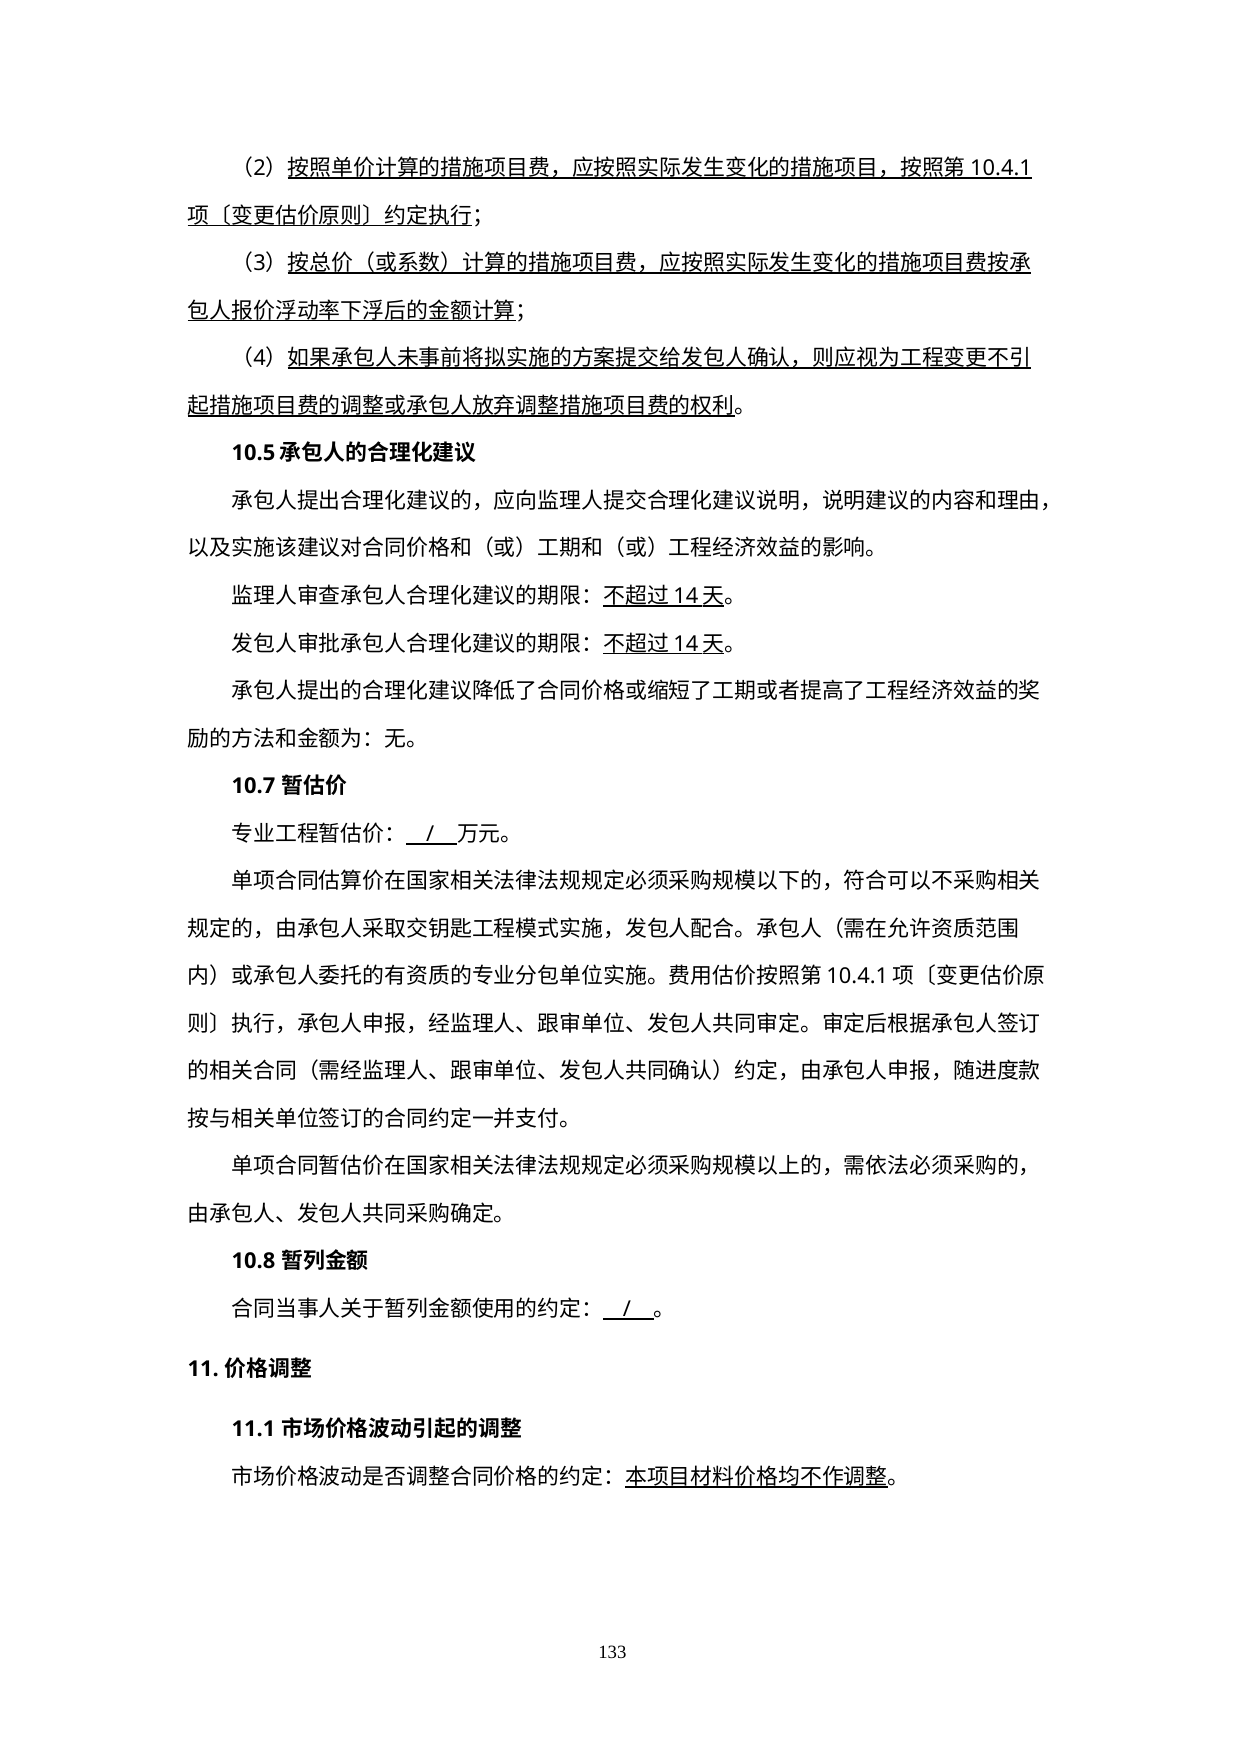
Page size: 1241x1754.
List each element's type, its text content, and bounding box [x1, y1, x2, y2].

text （4）如果承包人未事前将拟实施的方案提交给发包人确认，则应视为工程变更不引起措施项目费的调整或承包人放弃调整措施项目费的权利。 [187, 340, 1053, 419]
subtitle 11.1 市场价格波动引起的调整 [187, 1411, 1053, 1443]
text （3）按总价（或系数）计算的措施项目费，应按照实际发生变化的措施项目费按承包人报价浮动率下浮后的金额计算； [187, 245, 1053, 324]
text 承包人提出的合理化建议降低了合同价格或缩短了工期或者提高了工程经济效益的奖励的方法和金额为：无。 [187, 673, 1053, 752]
subtitle 11. 价格调整 [187, 1351, 1053, 1383]
subtitle 10.8 暂列金额 [187, 1243, 1053, 1275]
text 单项合同估算价在国家相关法律法规规定必须采购规模以下的，符合可以不采购相关规定的，由承包人采取交钥匙工程模式实施，发包人配合。承包人（需在允许资质范围内）或承包人委托的有资质的专业分包单位实施。费用估价按照第10.4.1项〔变更估价原则〕执行，承包人申报，经监理人、跟审单位、发包人共同审定。审定后根据承包人签订的相关合同（需经监理人、跟审单位、发包人共同确认）约定，由承包人申报，随进度款按与相关单位签订的合同约定一并支付。 [187, 863, 1053, 1133]
text 合同当事人关于暂列金额使用的约定： / 。 [187, 1291, 1053, 1323]
text 单项合同暂估价在国家相关法律法规规定必须采购规模以上的，需依法必须采购的，由承包人、发包人共同采购确定。 [187, 1148, 1053, 1228]
subtitle 10.5承包人的合理化建议 [187, 435, 1053, 467]
text （2）按照单价计算的措施项目费，应按照实际发生变化的措施项目，按照第10.4.1项〔变更估价原则〕约定执行； [187, 150, 1053, 229]
text 监理人审查承包人合理化建议的期限：不超过14天。 [187, 578, 1053, 610]
text 发包人审批承包人合理化建议的期限：不超过14天。 [187, 626, 1053, 657]
text 市场价格波动是否调整合同价格的约定：本项目材料价格均不作调整。 [187, 1459, 1053, 1491]
text 承包人提出合理化建议的，应向监理人提交合理化建议说明，说明建议的内容和理由，以及实施该建议对合同价格和（或）工期和（或）工程经济效益的影响。 [187, 483, 1053, 562]
text 专业工程暂估价： / 万元。 [187, 816, 1053, 847]
subtitle 10.7 暂估价 [187, 768, 1053, 800]
